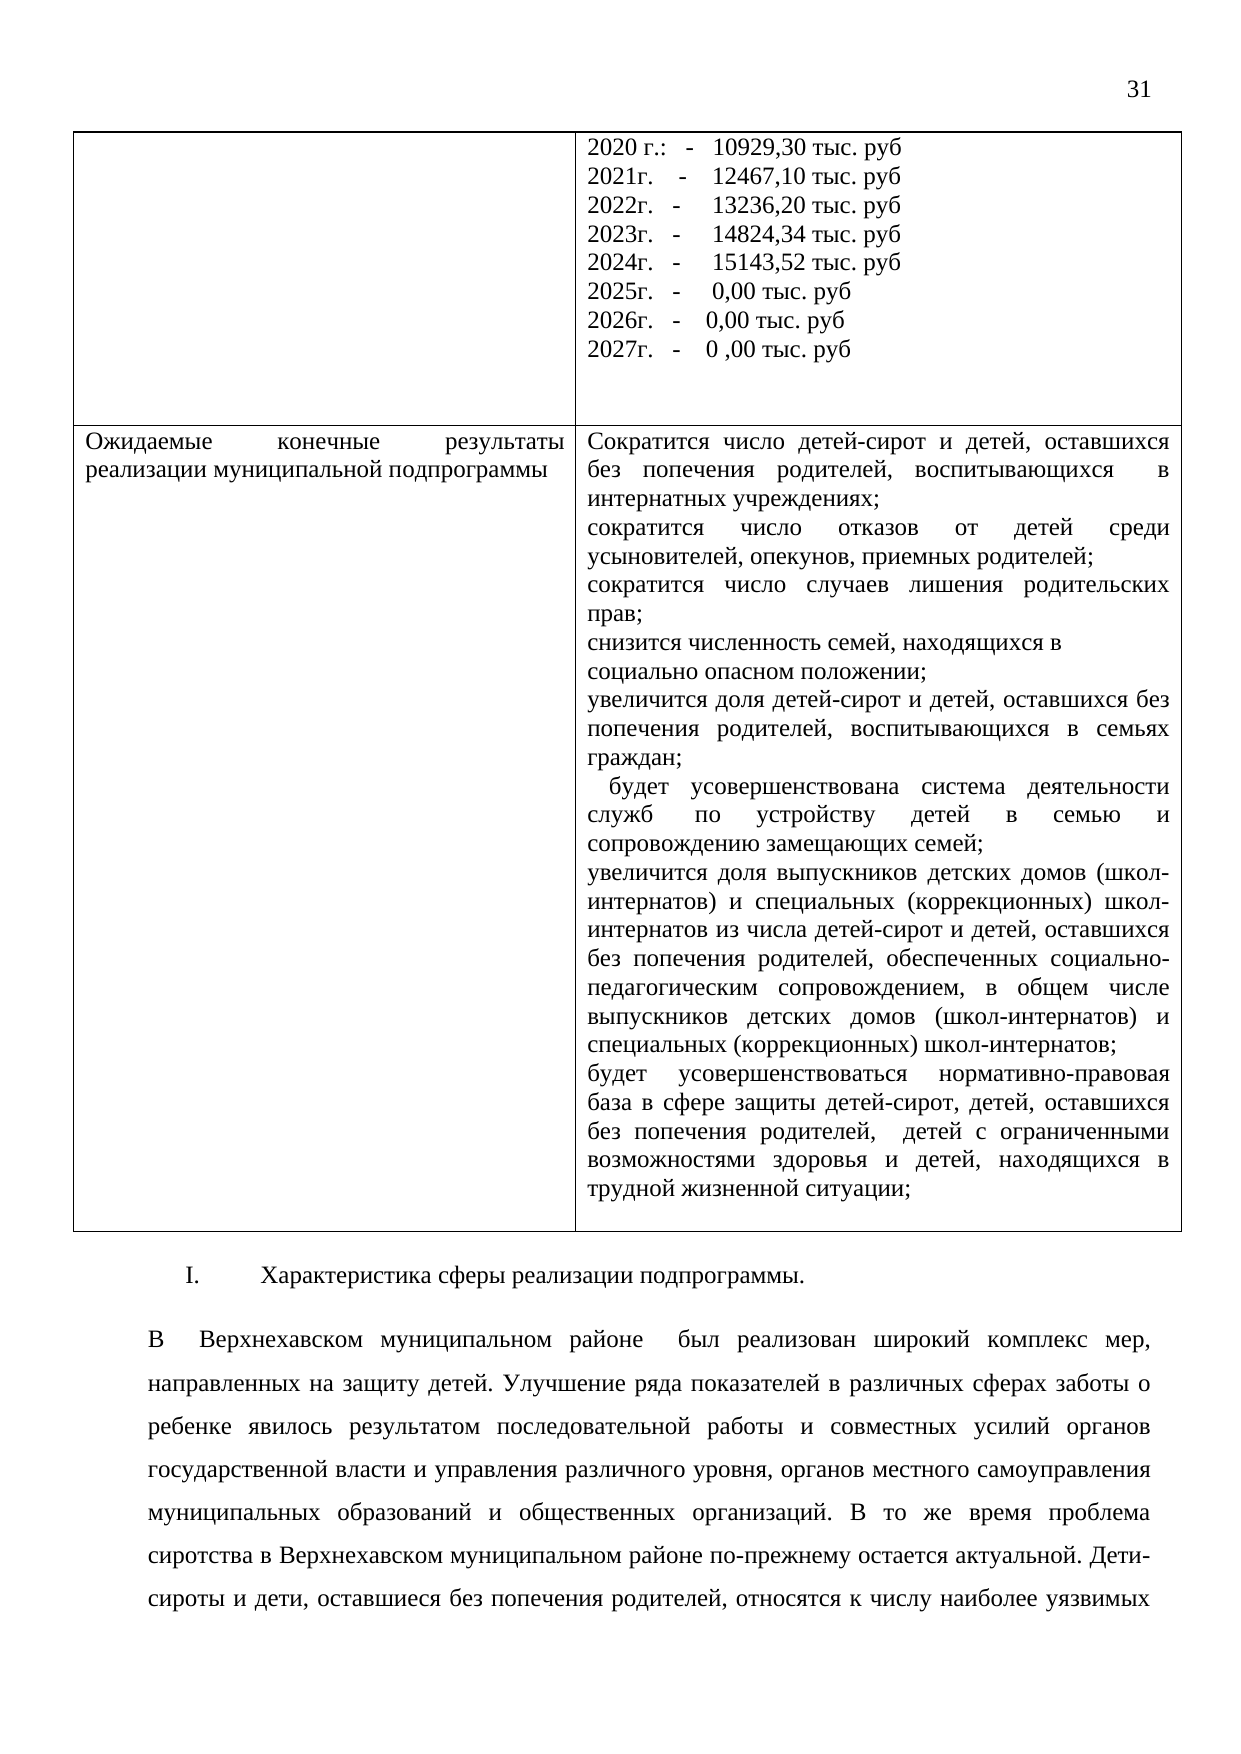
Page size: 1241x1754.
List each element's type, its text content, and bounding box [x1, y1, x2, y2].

list Характеристика сферы реализации подпрограммы. [185, 1261, 1152, 1289]
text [148, 1324, 1152, 1612]
table_cell Ожидаемые конечные результаты реализации муниципальной подпрограммы [74, 426, 575, 1231]
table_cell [74, 133, 575, 425]
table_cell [576, 133, 1181, 425]
table_cell Сократится число детей-сирот и детей, оставшихся без попечения родителей, воспитывающихся в интернатных учреждениях; сократится число отказов от детей среди усыновителей, опекунов, приемных родителей; сократится число случаев лишения родительских прав; снизится численность семей, находящихся в социально опасном положении; увеличится доля детей-сирот и детей, оставшихся без попечения родителей, воспитывающихся в семьях граждан; будет усовершенствована система деятельности служб по устройству детей в семью и сопровождению замещающих семей; увеличится доля выпускников детских домов (школ-интернатов) и специальных (коррекционных) школ-интернатов из числа детей-сирот и детей, оставшихся без попечения родителей, обеспеченных социально-педагогическим сопровождением, в общем числе выпускников детских домов (школ-интернатов) и специальных (коррекционных) школ-интернатов; будет усовершенствоваться нормативно-правовая база в сфере защиты детей-сирот, детей, оставшихся без попечения родителей, детей с ограниченными возможностями здоровья и детей, находящихся в трудной жизненной ситуации; [576, 426, 1181, 1231]
